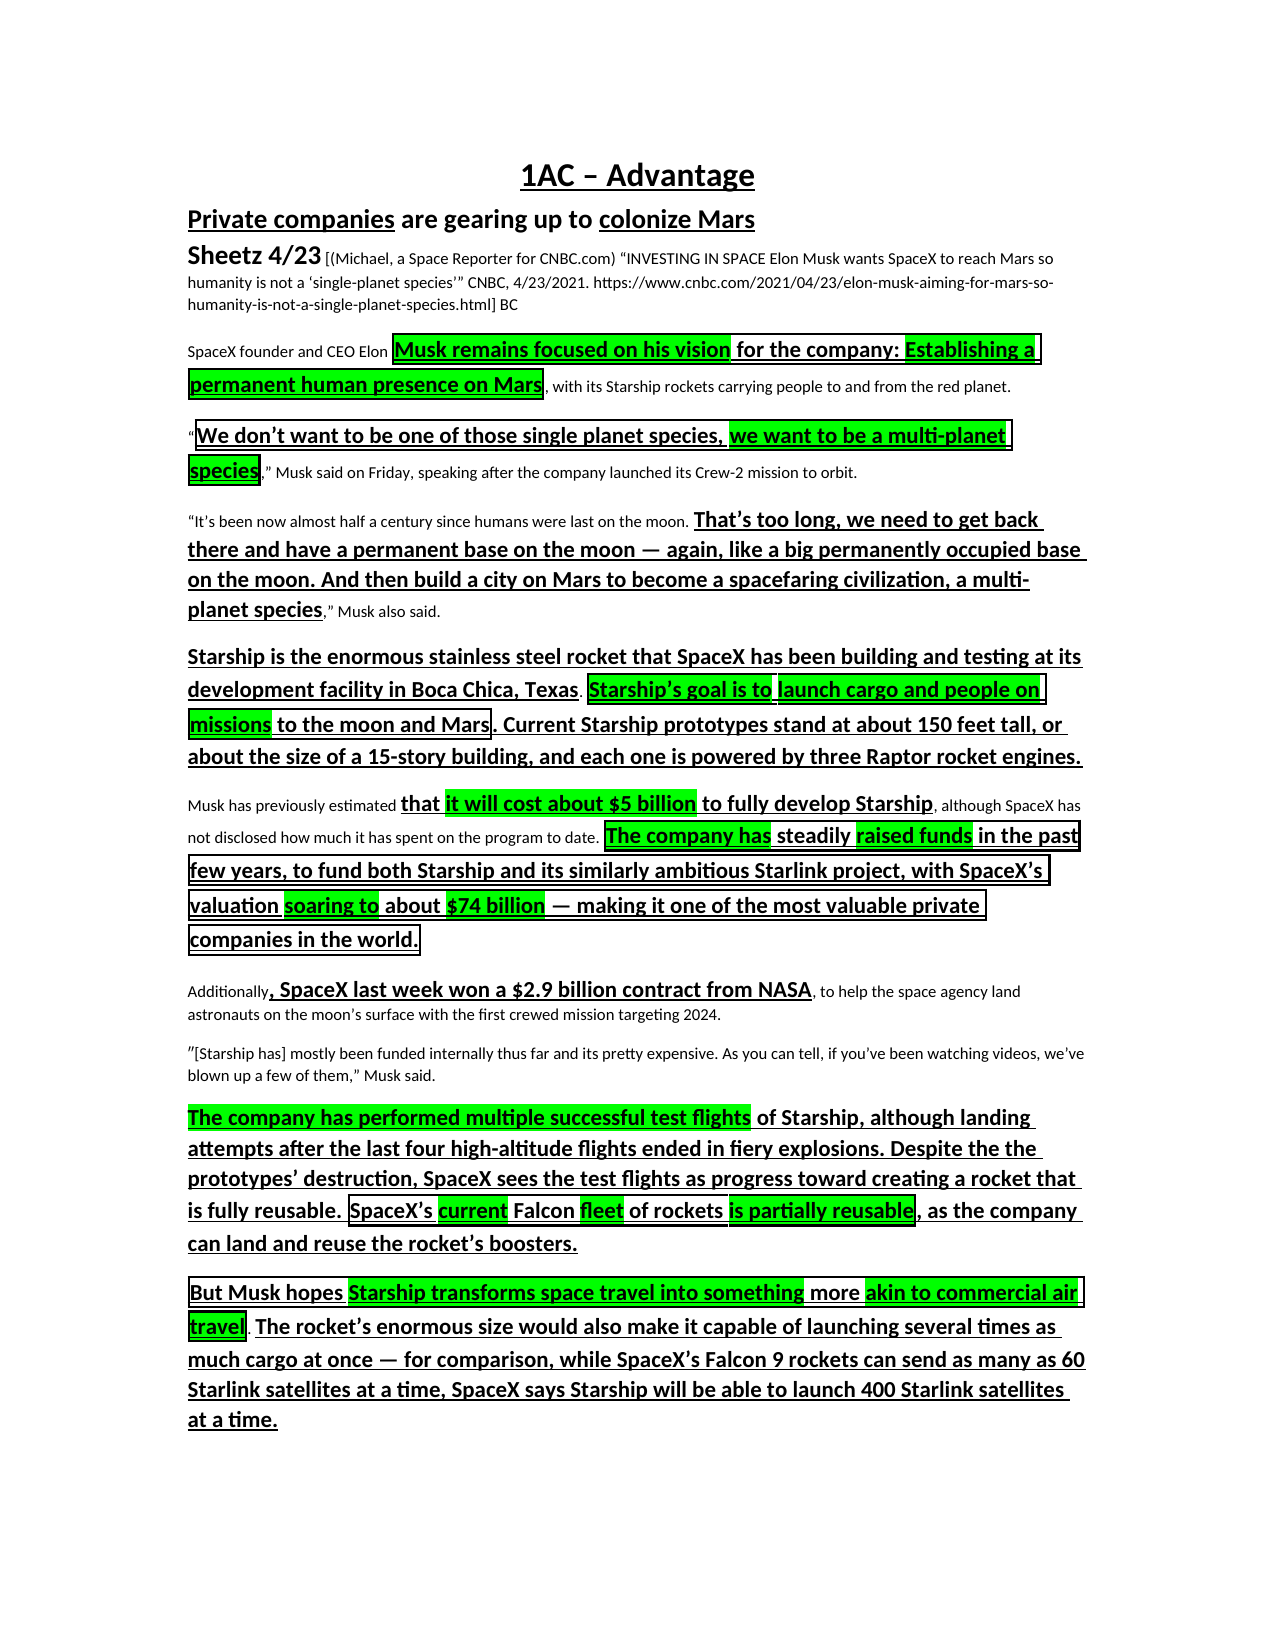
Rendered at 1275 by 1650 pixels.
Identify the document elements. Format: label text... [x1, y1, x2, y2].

text SpaceX founder and CEO Elon Musk remains focused on his vision for the company: Establishing a permanent human presence on Mars, with its Starship rockets carrying people to and from the red planet. [187, 333, 1087, 400]
text “It’s been now almost half a century since humans were last on the moon. That’s too long, we need to get back there and have a permanent base on the moon — again, like a big permanently occupied base on the moon. And then build a city on Mars to become a spacefaring civilization, a multi-planet species,” Musk also said. [187, 505, 1087, 559]
text The company has performed multiple successful test flights of Starship, although landing attempts after the last four high-altitude flights ended in fiery explosions. Despite the the prototypes’ destruction, SpaceX sees the test flights as progress toward creating a rocket that is fully reusable. SpaceX’s current Falcon fleet of rockets is partially reusable, as the company can land and reuse the rocket’s boosters. [187, 1103, 1087, 1257]
text Starship is the enormous stainless steel rocket that SpaceX has been building and testing at its development facility in Boca Chica, Texas. Starship’s goal is to launch cargo and people on missions to the moon and Mars. Current Starship prototypes stand at about 150 feet tall, or about the size of a 15-story building, and each one is powered by three Raptor rocket engines. [187, 642, 1087, 770]
text Sheetz 4/23 [(Michael, a Space Reporter for CNBC.com) “INVESTING IN SPACE Elon Musk wants SpaceX to reach Mars so humanity is not a ‘single-planet species’” CNBC, 4/23/2021. https://www.cnbc.com/2021/04/23/elon-musk-aiming-for-mars-so-humanity-is-not-a-single-planet-species.html] BC [187, 238, 1087, 315]
subtitle Private companies are gearing up to colonize Mars [187, 202, 1087, 235]
text But Musk hopes Starship transforms space travel into something more akin to commercial air travel. The rocket’s enormous size would also make it capable of launching several times as much cargo at once — for comparison, while SpaceX’s Falcon 9 rockets can send as many as 60 Starlink satellites at a time, SpaceX says Starship will be able to launch 400 Starlink satellites at a time. [187, 1276, 1087, 1433]
text “It’s been now almost half a century since humans were last on the moon. That’s too long, we need to get back there and have a permanent base on the moon — again, like a big permanently occupied base on the moon. And then build a city on Mars to become a spacefaring civilization, a multi-planet species,” Musk also said. [187, 560, 1087, 624]
text ″[Starship has] mostly been funded internally thus far and its pretty expensive. As you can tell, if you’ve been watching videos, we’ve blown up a few of them,” Musk said. [187, 1043, 1087, 1085]
text Additionally, SpaceX last week won a $2.9 billion contract from NASA, to help the space agency land astronauts on the moon’s surface with the first crewed mission targeting 2024. [187, 975, 1087, 1025]
text “We don’t want to be one of those single planet species, we want to be a multi-planet species,” Musk said on Friday, speaking after the company launched its Crew-2 mission to orbit. [187, 419, 1087, 486]
text Musk has previously estimated that it will cost about $5 billion to fully develop Starship, although SpaceX has not disclosed how much it has spent on the program to date. The company has steadily raised funds in the past few years, to fund both Starship and its similarly ambitious Starlink project, with SpaceX’s valuation soaring to about $74 billion — making it one of the most valuable private companies in the world. [187, 789, 1087, 956]
subtitle 1AC – Advantage [187, 154, 1087, 195]
